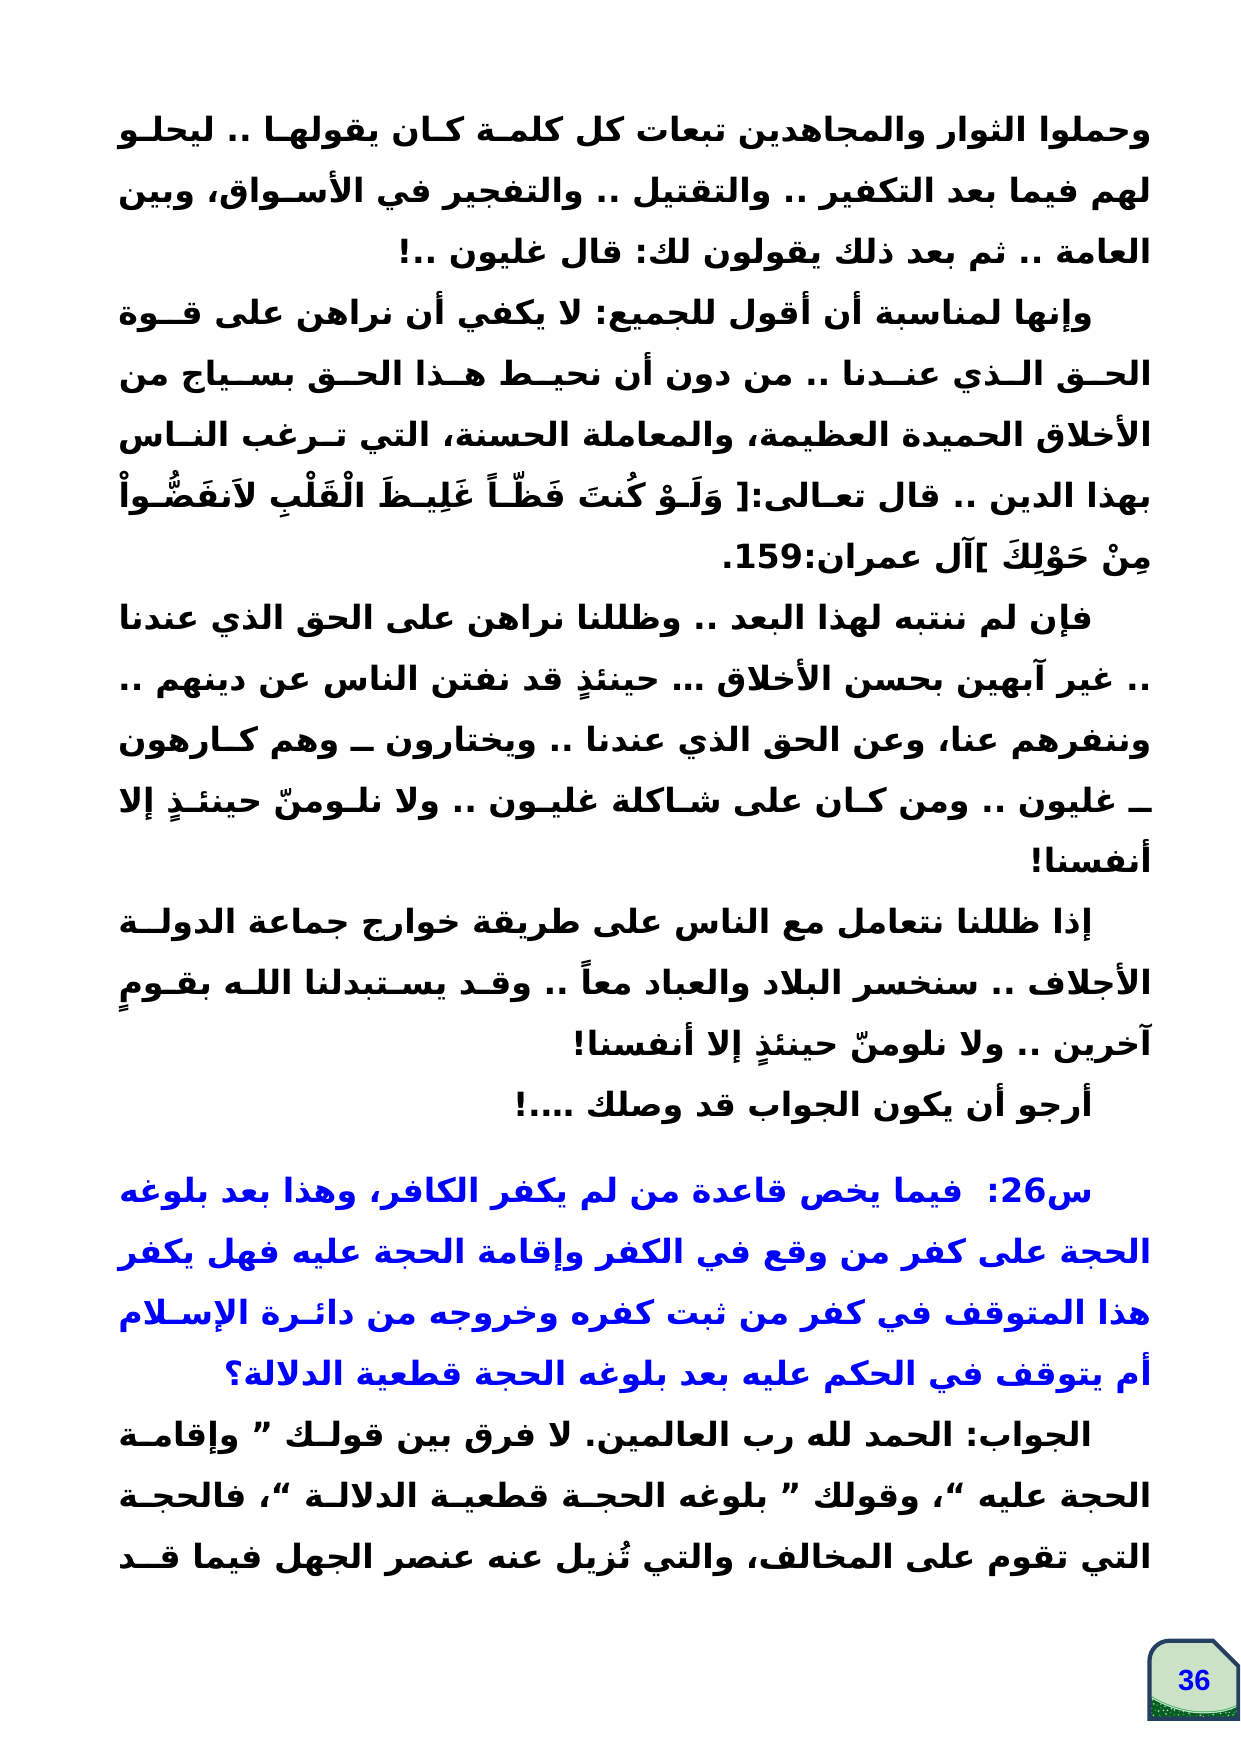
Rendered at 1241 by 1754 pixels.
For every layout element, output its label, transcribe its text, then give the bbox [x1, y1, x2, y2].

text فإن لم ننتبه لهذا البعد .. وظللنا نراهن على الحق الذي عندنا .. غير آبهين بحسن الأخلاق … حينئذٍ قد نفتن الناس عن دينهم .. وننفرهم عنا، وعن الحق الذي عندنا .. ويختارون ــ وهم كارهون ــ غليون .. ومن كان على شاكلة غليون .. ولا نلومنّ حينئذٍ إلا أنفسنا! [118, 576, 1152, 881]
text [118, 89, 1152, 271]
text وإنها لمناسبة أن أقول للجميع: لا يكفي أن نراهن على قوة الحق الذي عندنا .. من دون أن نحيط هذا الحق بسياج من الأخلاق الحميدة العظيمة، والمعاملة الحسنة، التي ترغب الناس بهذا الدين .. قال تعالى:[ وَلَوْ كُنتَ فَظّاً غَلِيظَ الْقَلْبِ لاَنفَضُّواْ مِنْ حَوْلِكَ ]آل عمران:159. [118, 271, 1152, 576]
text إذا ظللنا نتعامل مع الناس على طريقة خوارج جماعة الدولة الأجلاف .. سنخسر البلاد والعباد معاً .. وقد يستبدلنا الله بقومٍ آخرين .. ولا نلومنّ حينئذٍ إلا أنفسنا! [118, 881, 1152, 1064]
picture [1152, 1643, 1236, 1716]
text أرجو أن يكون الجواب قد وصلك ….! [118, 1064, 1152, 1124]
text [118, 1393, 1152, 1576]
text س26: فيما يخص قاعدة من لم يكفر الكافر، وهذا بعد بلوغه الحجة على كفر من وقع في الكفر وإقامة الحجة عليه فهل يكفر هذا المتوقف في كفر من ثبت كفره وخروجه من دائرة الإسلام أم يتوقف في الحكم عليه بعد بلوغه الحجة قطعية الدلالة؟ [118, 1149, 1152, 1393]
